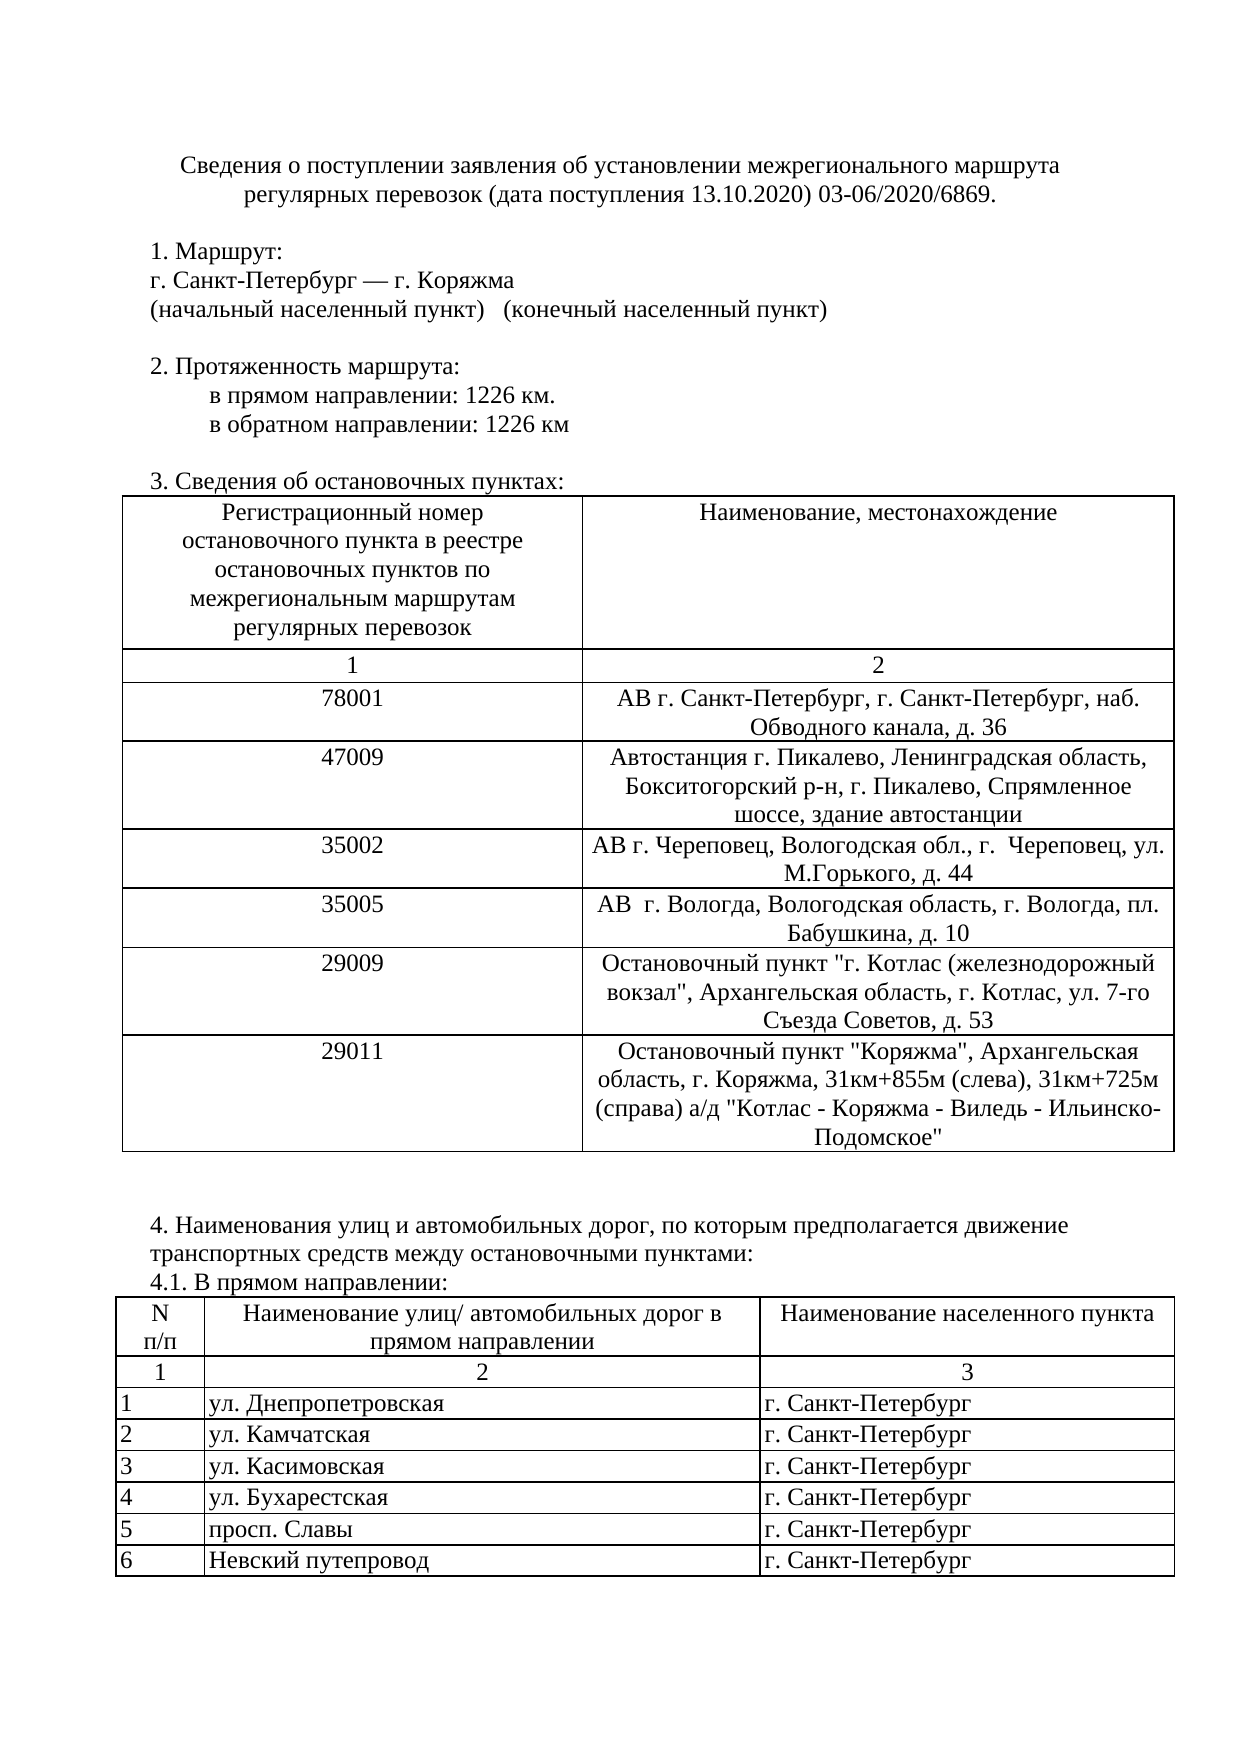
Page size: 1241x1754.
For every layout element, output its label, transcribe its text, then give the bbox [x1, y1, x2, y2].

table_cell 35005 [123, 889, 582, 946]
table_cell просп. Славы [205, 1514, 759, 1544]
table_cell 2 [205, 1357, 759, 1387]
table_cell АВ г. Вологда, Вологодская область, г. Вологда, пл. Бабушкина, д. 10 [583, 889, 1173, 946]
table_cell ул. Днепропетровская [205, 1388, 759, 1418]
text 4. Наименования улиц и автомобильных дорог, по которым предполагается движение транспортных средств между остановочными пунктами: [150, 1210, 1090, 1267]
table_cell 5 [117, 1514, 204, 1544]
table_cell 4 [117, 1483, 204, 1512]
table_header Наименование населенного пункта [761, 1298, 1174, 1355]
table_cell г. Санкт-Петербург [761, 1451, 1174, 1481]
table_cell 3 [761, 1357, 1174, 1387]
table_cell АВ г. Череповец, Вологодская обл., г. Череповец, ул. М.Горького, д. 44 [583, 830, 1173, 887]
text в прямом направлении: 1226 км. [150, 380, 1090, 409]
table_cell 1 [117, 1357, 204, 1387]
text 3. Сведения об остановочных пунктах: [150, 466, 1090, 495]
table_cell ул. Бухарестская [205, 1483, 759, 1512]
table_cell Невский путепровод [205, 1546, 759, 1575]
table_header Наименование, местонахождение [583, 497, 1173, 648]
table_header Регистрационный номер остановочного пункта в реестре остановочных пунктов по межрегиональным маршрутам регулярных перевозок [123, 497, 582, 648]
table_cell ул. Касимовская [205, 1451, 759, 1481]
table_cell г. Санкт-Петербург [761, 1514, 1174, 1544]
table_cell 2 [117, 1420, 204, 1449]
text Сведения о поступлении заявления об установлении межрегионального маршрута регулярных перевозок (дата поступления 13.10.2020) 03-06/2020/6869. [150, 150, 1090, 207]
table_cell 1 [123, 650, 582, 681]
text г. Санкт-Петербург — г. Коряжма [150, 265, 1090, 294]
table_header Наименование улиц/ автомобильных дорог в прямом направлении [205, 1298, 759, 1355]
table_cell г. Санкт-Петербург [761, 1388, 1174, 1418]
table_cell АВ г. Санкт-Петербург, г. Санкт-Петербург, наб. Обводного канала, д. 36 [583, 683, 1173, 740]
table_cell г. Санкт-Петербург [761, 1483, 1174, 1512]
table_cell 3 [117, 1451, 204, 1481]
text 4.1. В прямом направлении: [150, 1267, 1090, 1296]
text 2. Протяженность маршрута: [150, 351, 1090, 380]
table_cell Автостанция г. Пикалево, Ленинградская область, Бокситогорский р-н, г. Пикалево, Спрямленное шоссе, здание автостанции [583, 742, 1173, 828]
table_cell 29011 [123, 1036, 582, 1151]
table_cell 29009 [123, 948, 582, 1034]
table_cell 78001 [123, 683, 582, 740]
table_cell 2 [583, 650, 1173, 681]
table_cell Остановочный пункт "г. Котлас (железнодорожный вокзал", Архангельская область, г. Котлас, ул. 7-го Съезда Советов, д. 53 [583, 948, 1173, 1034]
text 1. Маршрут: [150, 236, 1090, 265]
table_cell 6 [117, 1546, 204, 1575]
text в обратном направлении: 1226 км [150, 409, 1090, 437]
table_cell 1 [117, 1388, 204, 1418]
table_cell г. Санкт-Петербург [761, 1420, 1174, 1449]
table_cell Остановочный пункт "Коряжма", Архангельская область, г. Коряжма, 31км+855м (слева), 31км+725м (справа) а/д "Котлас - Коряжма - Виледь - Ильинско-Подомское" [583, 1036, 1173, 1151]
text (начальный населенный пункт) (конечный населенный пункт) [150, 294, 1090, 322]
table_cell г. Санкт-Петербург [761, 1546, 1174, 1575]
table_cell 47009 [123, 742, 582, 828]
table_cell 35002 [123, 830, 582, 887]
table_header N п/п [117, 1298, 204, 1355]
table_cell ул. Камчатская [205, 1420, 759, 1449]
